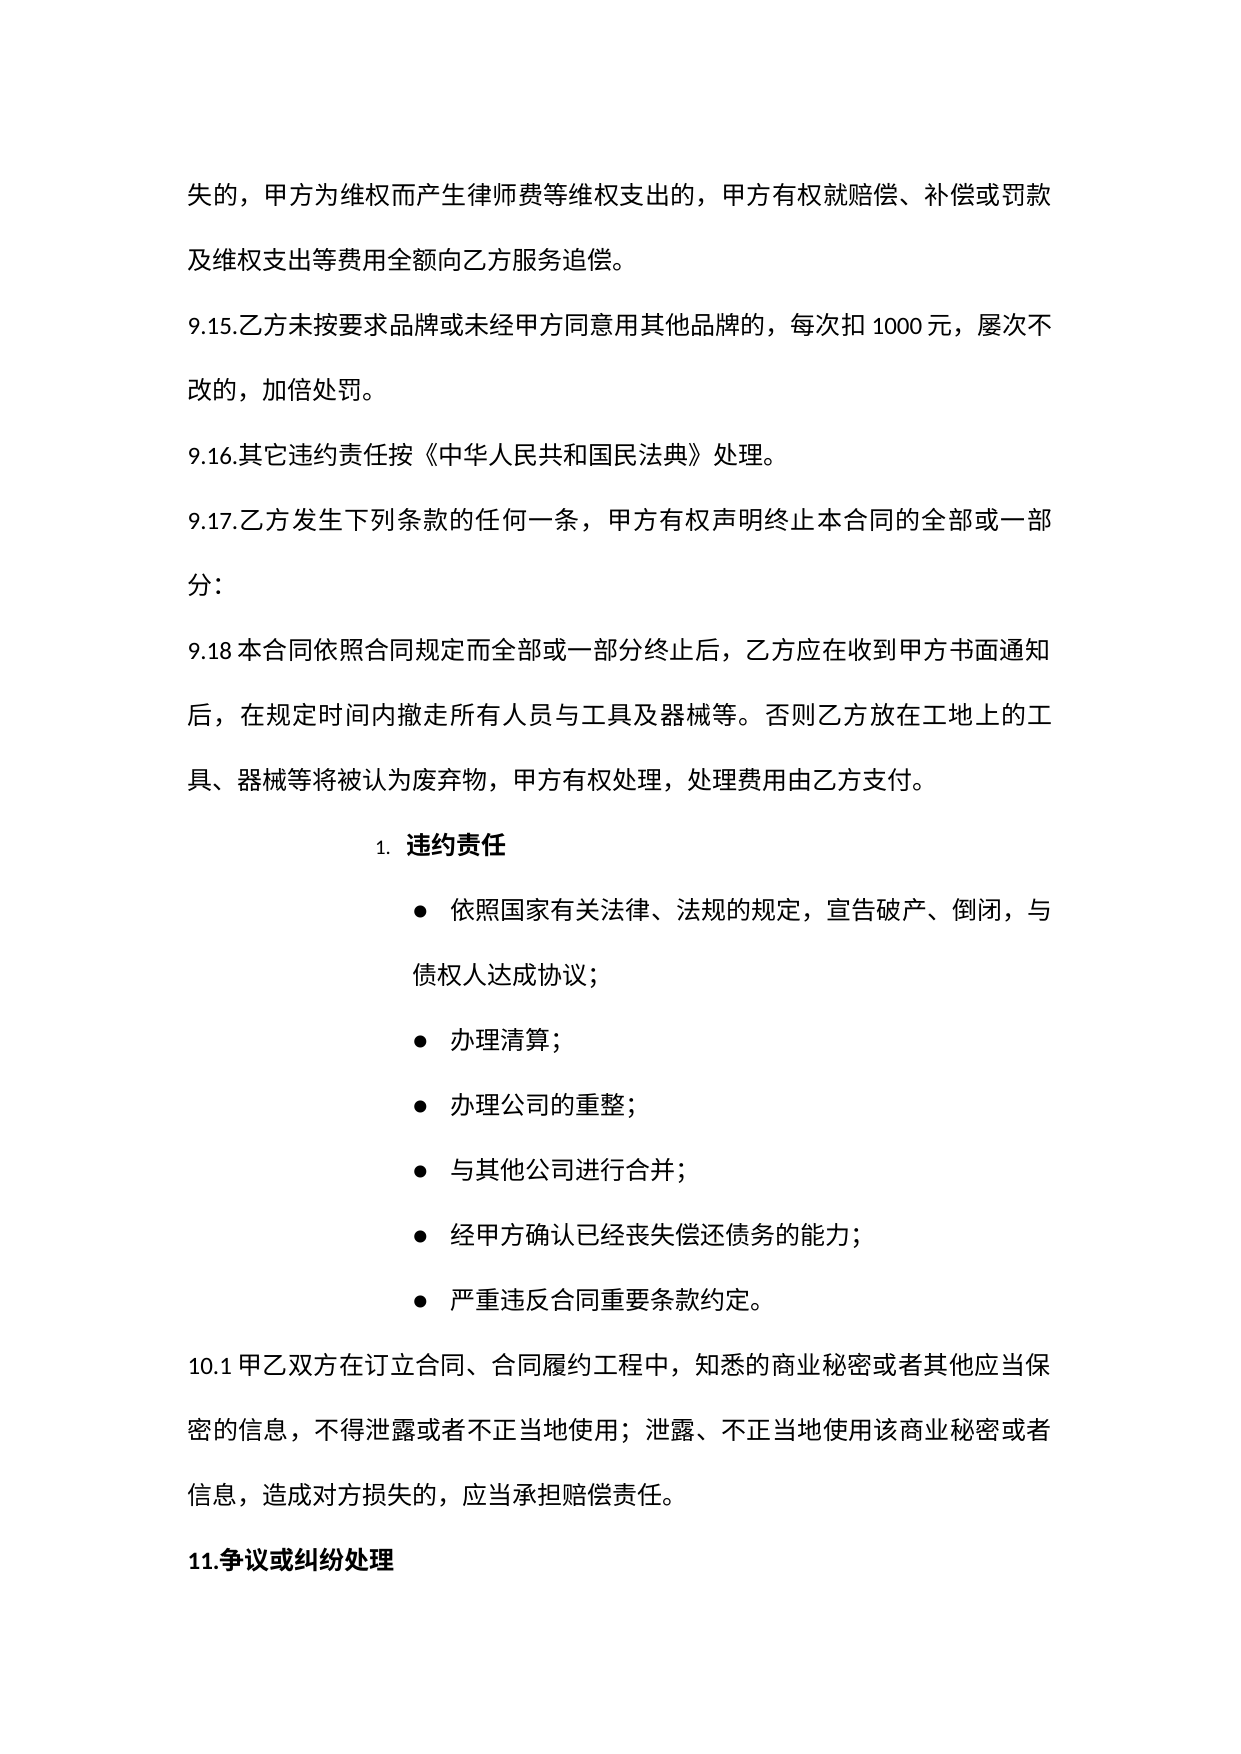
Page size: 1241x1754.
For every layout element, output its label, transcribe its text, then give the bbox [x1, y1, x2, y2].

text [187, 162, 1053, 292]
list 与其他公司进行合并； [412, 1137, 1053, 1202]
text 9.16.其它违约责任按《中华人民共和国民法典》处理。 [187, 422, 1053, 487]
list 经甲方确认已经丧失偿还债务的能力； [412, 1202, 1053, 1267]
list 依照国家有关法律、法规的规定，宣告破产、倒闭，与债权人达成协议； [412, 877, 1053, 1007]
text 9.15.乙方未按要求品牌或未经甲方同意用其他品牌的，每次扣1000元，屡次不改的，加倍处罚。 [187, 292, 1053, 422]
text 11.争议或纠纷处理 [187, 1527, 1053, 1592]
list 严重违反合同重要条款约定。 [412, 1267, 1053, 1332]
list 办理清算； [412, 1007, 1053, 1072]
text 10.1甲乙双方在订立合同、合同履约工程中，知悉的商业秘密或者其他应当保密的信息，不得泄露或者不正当地使用；泄露、不正当地使用该商业秘密或者信息，造成对方损失的，应当承担赔偿责任。 [187, 1332, 1053, 1527]
text 9.17.乙方发生下列条款的任何一条，甲方有权声明终止本合同的全部或一部分： [187, 487, 1053, 617]
list 办理公司的重整； [412, 1072, 1053, 1137]
text 9.18本合同依照合同规定而全部或一部分终止后，乙方应在收到甲方书面通知后，在规定时间内撤走所有人员与工具及器械等。否则乙方放在工地上的工具、器械等将被认为废弃物，甲方有权处理，处理费用由乙方支付。 [187, 617, 1053, 812]
list 违约责任 [375, 812, 1053, 877]
